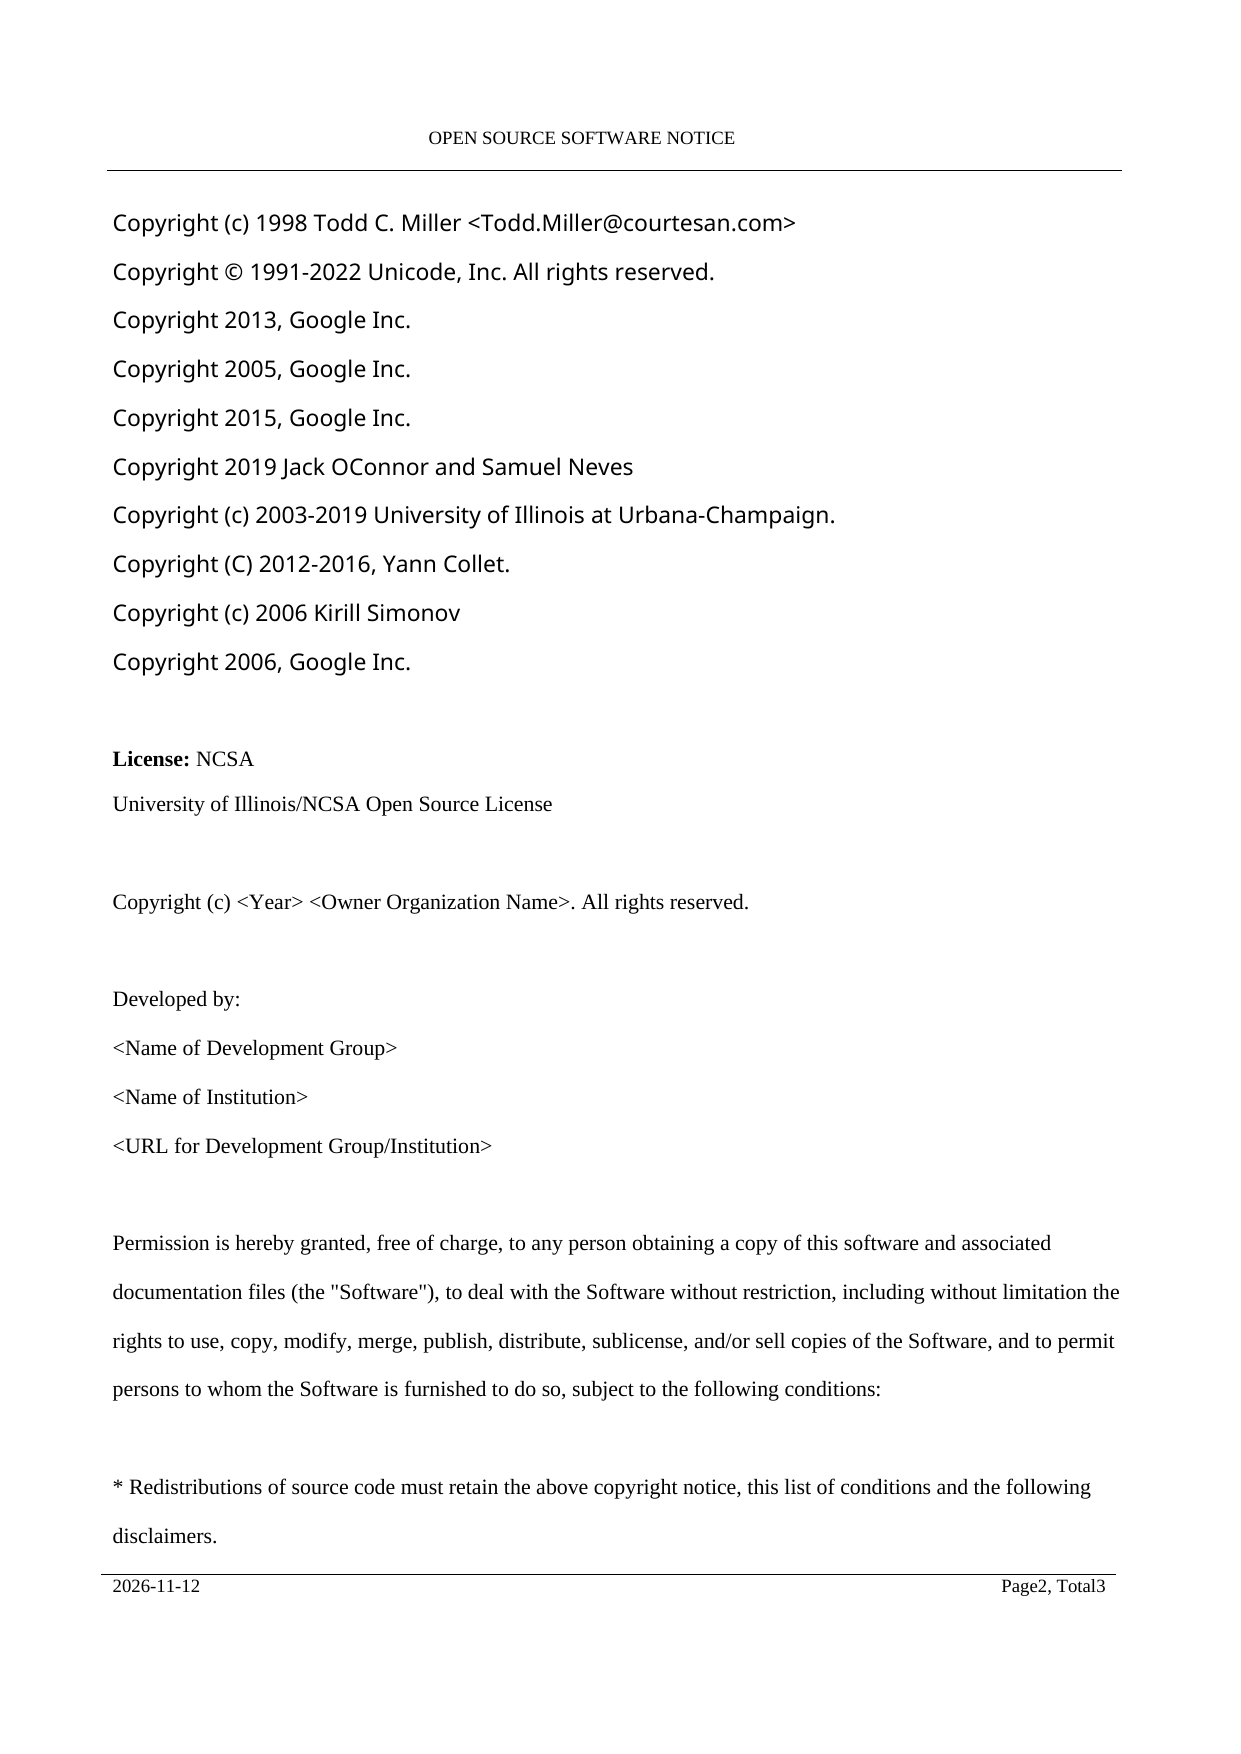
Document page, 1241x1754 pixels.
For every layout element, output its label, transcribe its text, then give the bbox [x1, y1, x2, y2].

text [112, 788, 1128, 1551]
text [112, 206, 1128, 726]
text License: NCSA [112, 743, 1128, 775]
